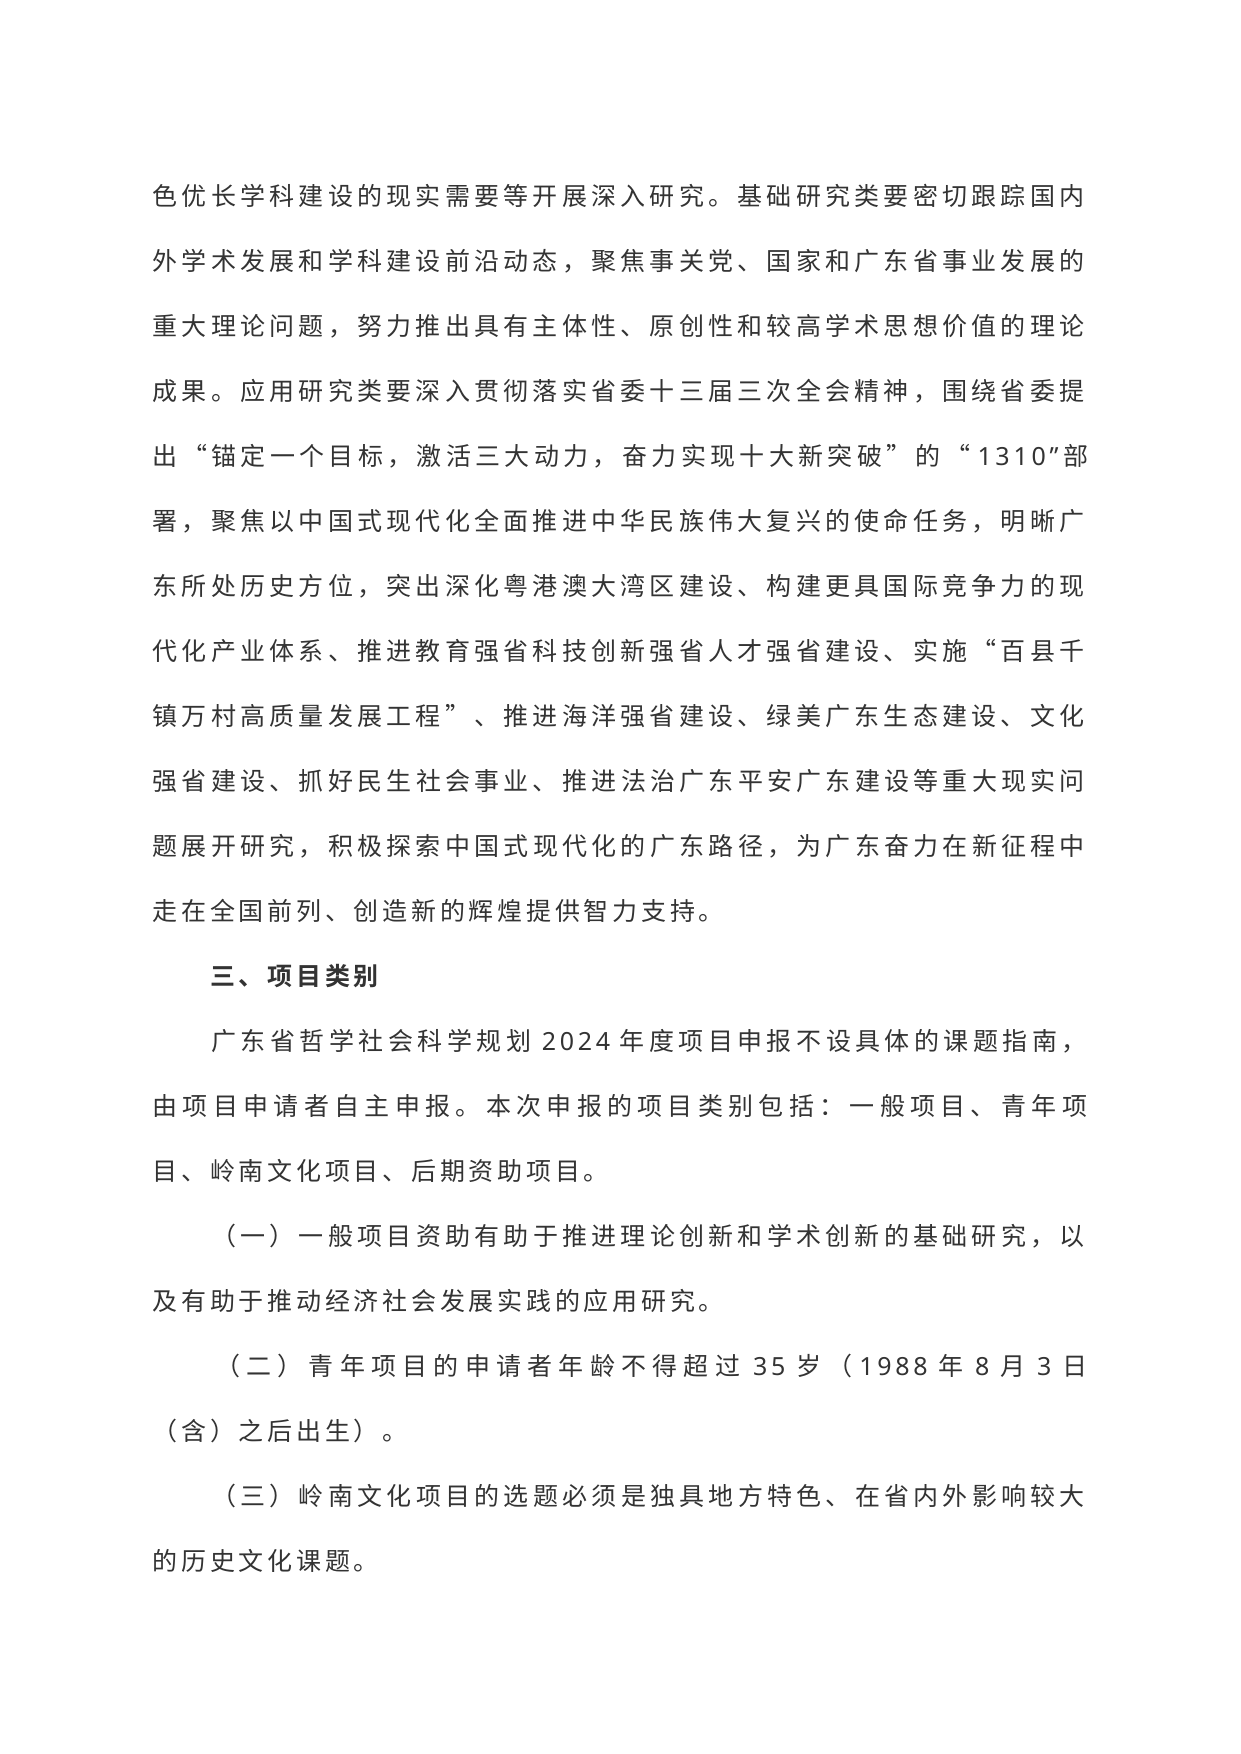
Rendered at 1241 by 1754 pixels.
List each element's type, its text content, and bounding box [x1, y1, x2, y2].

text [152, 162, 1088, 942]
text （一）一般项目资助有助于推进理论创新和学术创新的基础研究，以及有助于推动经济社会发展实践的应用研究。 [152, 1202, 1088, 1332]
text 广东省哲学社会科学规划2024年度项目申报不设具体的课题指南，由项目申请者自主申报。本次申报的项目类别包括：一般项目、青年项目、岭南文化项目、后期资助项目。 [152, 1007, 1088, 1202]
text （三）岭南文化项目的选题必须是独具地方特色、在省内外影响较大的历史文化课题。 [152, 1462, 1088, 1592]
text （二）青年项目的申请者年龄不得超过35岁（1988年8月3日（含）之后出生）。 [152, 1332, 1088, 1462]
text 三、项目类别 [152, 942, 1088, 1007]
